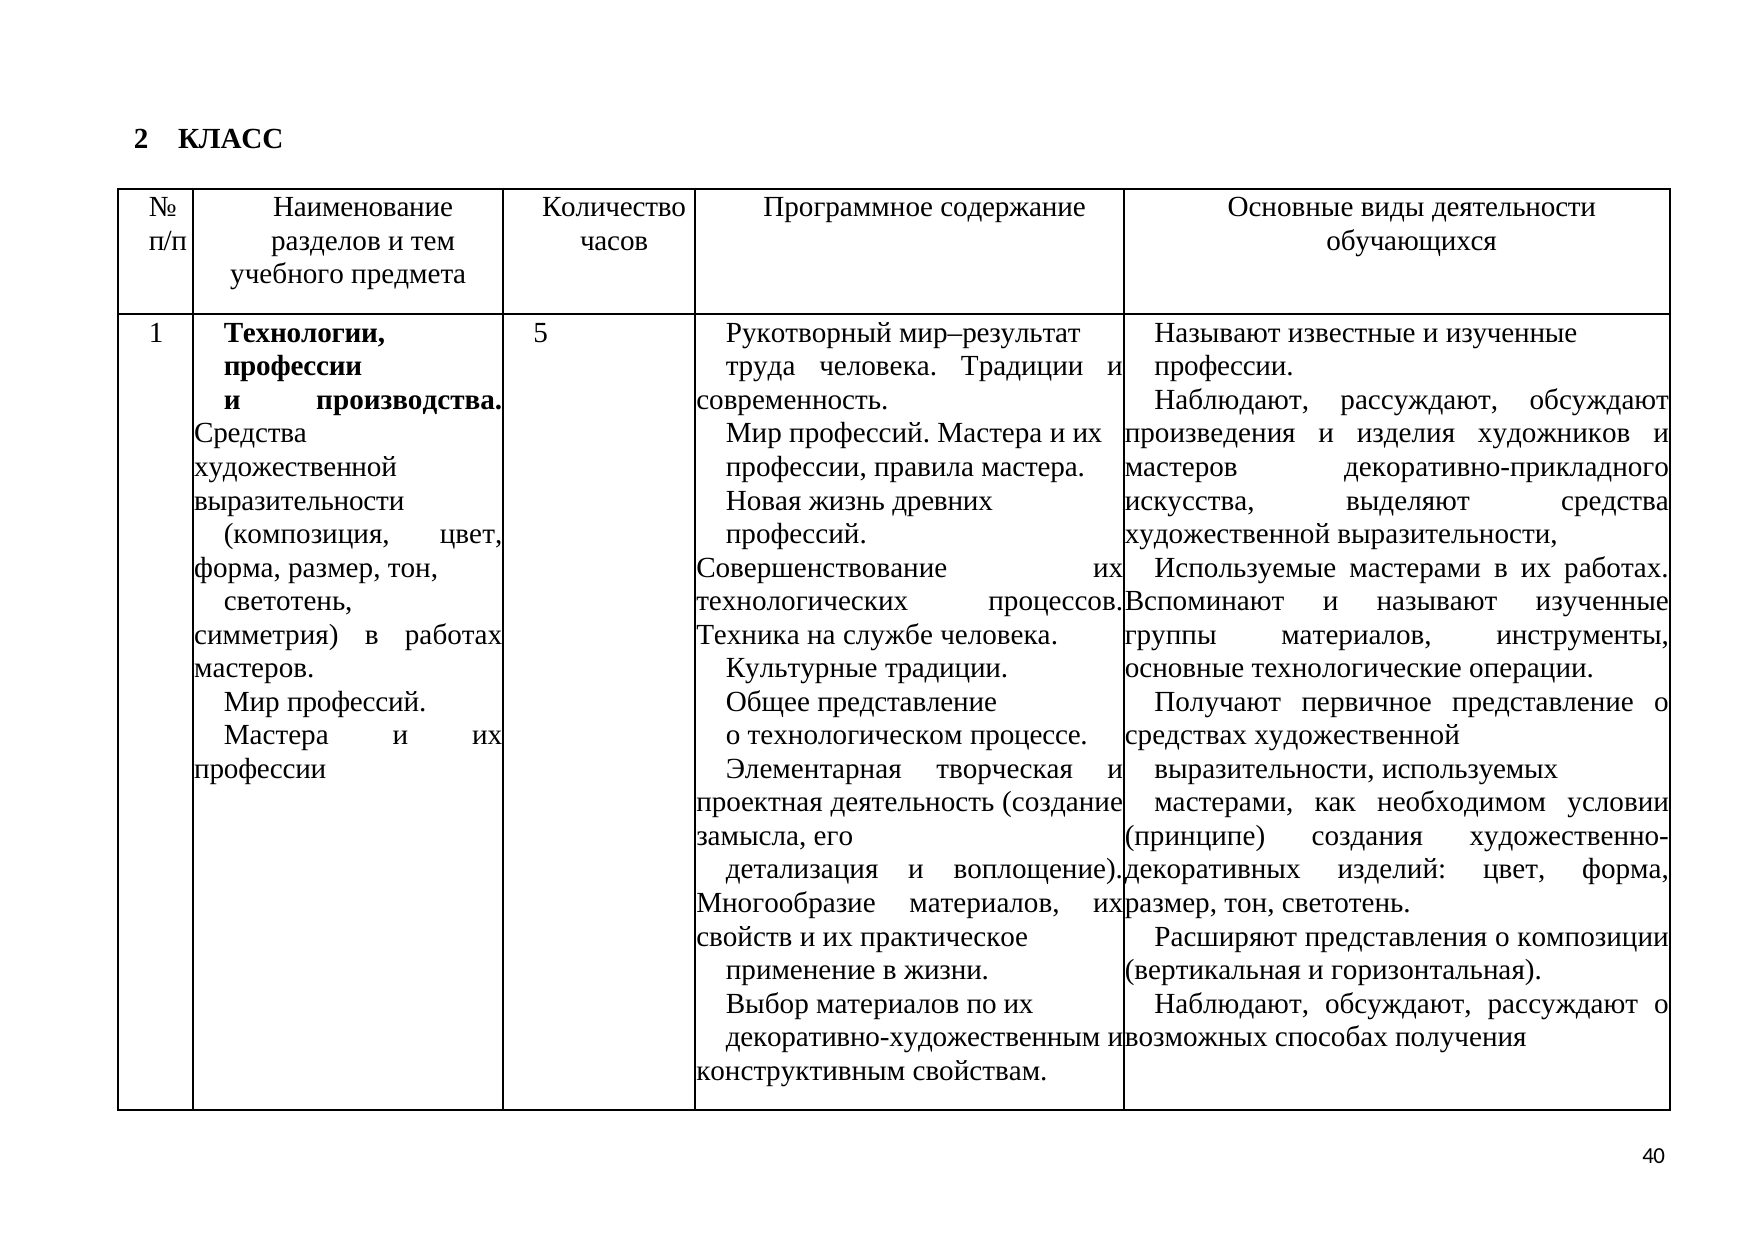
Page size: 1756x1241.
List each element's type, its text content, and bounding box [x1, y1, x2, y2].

table_header Наименование разделов и тем учебного предмета [194, 190, 502, 313]
table_cell 5 [504, 315, 694, 1109]
table_header Количество часов [504, 190, 694, 313]
table_header Основные виды деятельности обучающихся [1125, 190, 1669, 313]
table_header Программное содержание [696, 190, 1123, 313]
table_cell 1 [119, 315, 192, 1109]
table_cell Называют известные и изученные профессии. Наблюдают, рассуждают, обсуждают произведения и изделия художников и мастеров декоративно-прикладного искусства, выделяют средства художественной выразительности, Используемые мастерами в их работах. Вспоминают и называют изученные группы материалов, инструменты, основные технологические операции. Получают первичное представление о средствах художественной выразительности, используемых мастерами, как необходимом условии (принципе) создания художественно- декоративных изделий: цвет, форма, размер, тон, светотень. Расширяют представления о композиции (вертикальная и горизонтальная). Наблюдают, обсуждают, рассуждают о возможных способах получения [1125, 315, 1669, 1109]
table_cell Технологии, профессии и производства. Средства художественной выразительности (композиция, цвет, форма, размер, тон, светотень, симметрия) в работах мастеров. Мир профессий. Мастера и их профессии [194, 315, 502, 1109]
list КЛАСС [104, 121, 1682, 154]
table_header № п/п [119, 190, 192, 313]
table_cell Рукотворный мир–результат труда человека. Традиции и современность. Мир профессий. Мастера и их профессии, правила мастера. Новая жизнь древних профессий. Совершенствование их технологических процессов. Техника на службе человека. Культурные традиции. Общее представление о технологическом процессе. Элементарная творческая и проектная деятельность (создание замысла, его детализация и воплощение). Многообразие материалов, их свойств и их практическое применение в жизни. Выбор материалов по их декоративно-художественным и конструктивным свойствам. [696, 315, 1123, 1109]
